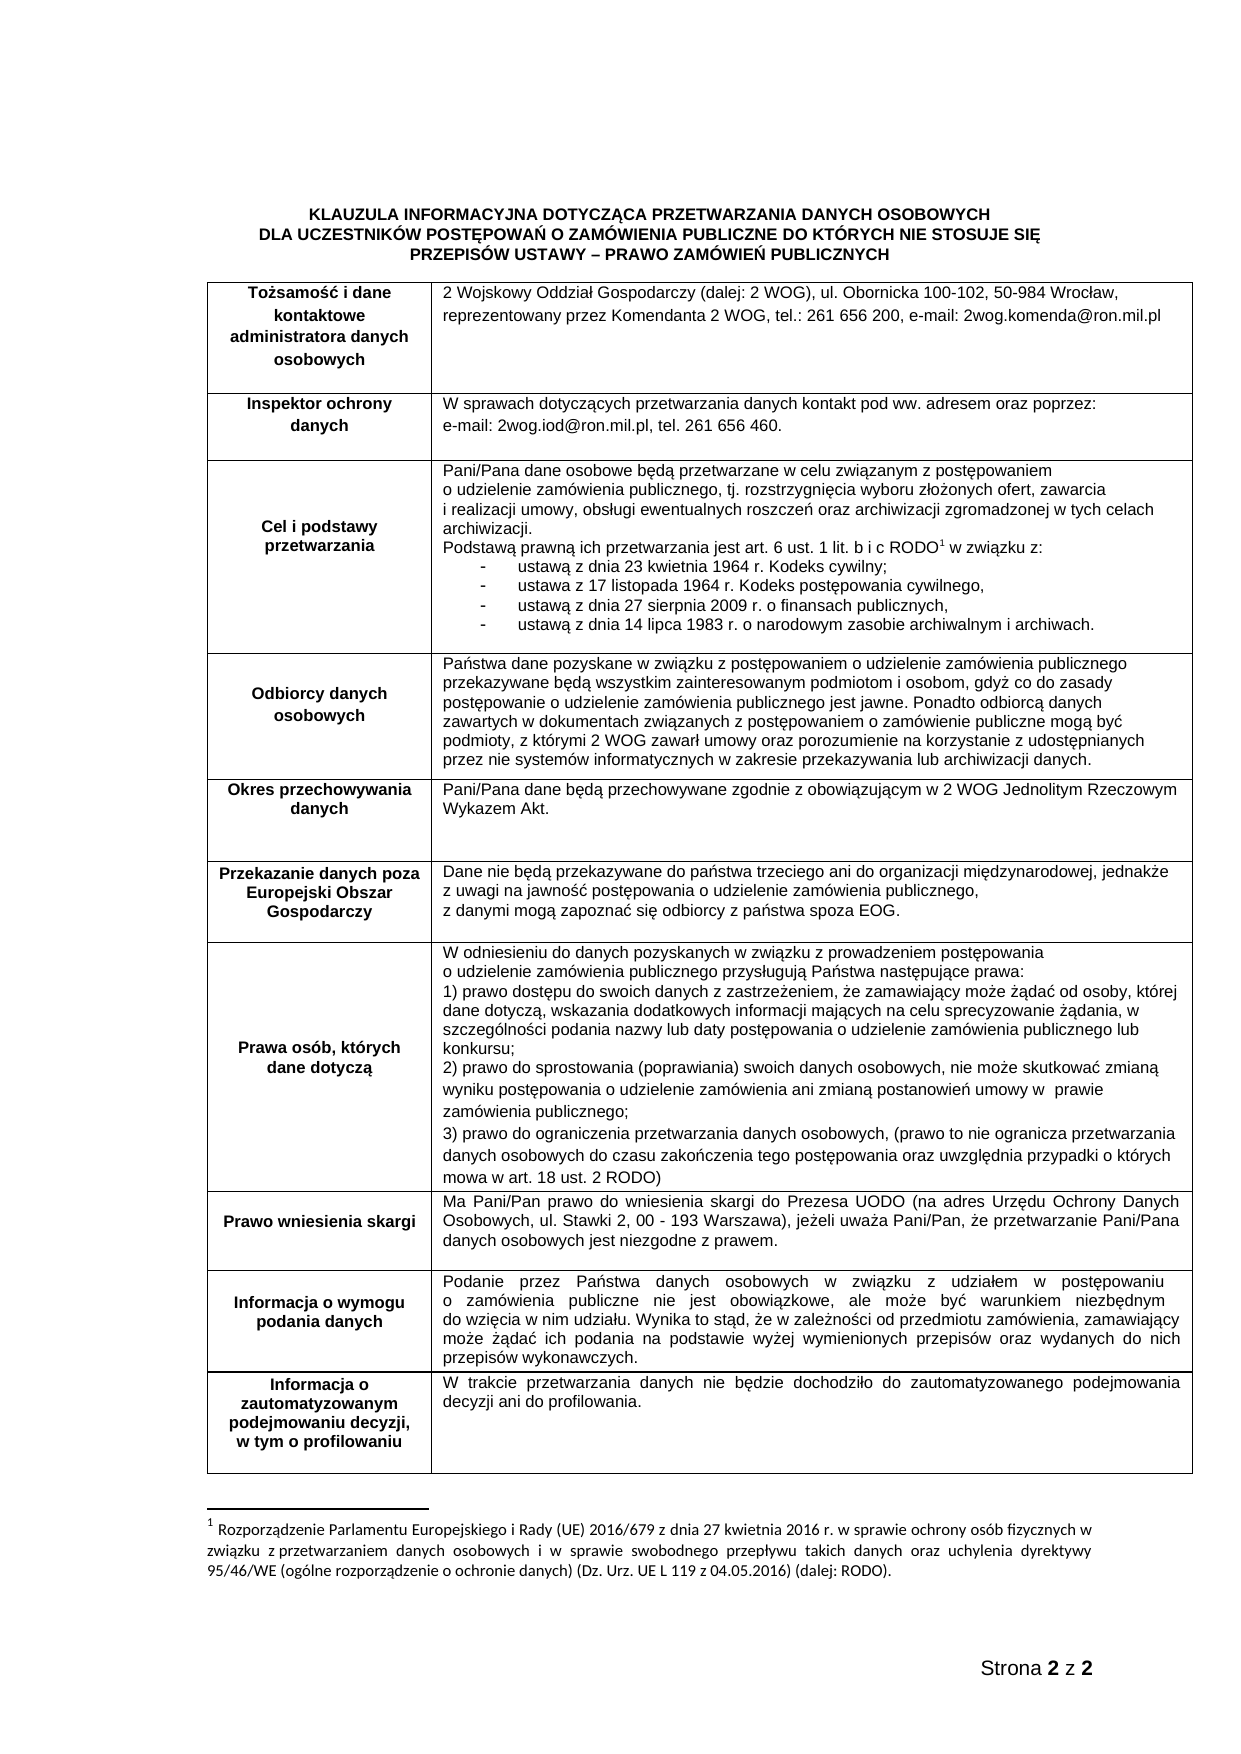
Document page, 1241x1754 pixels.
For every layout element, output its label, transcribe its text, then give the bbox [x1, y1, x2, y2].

table_cell Inspektor ochrony danych [208, 394, 431, 460]
table_cell W trakcie przetwarzania danych nie będzie dochodziło do zautomatyzowanego podejmowania decyzji ani do profilowania. [432, 1373, 1192, 1473]
table_cell Podanie przez Państwa danych osobowych w związku z udziałem w postępowaniu o zamówienia publiczne nie jest obowiązkowe, ale może być warunkiem niezbędnym do wzięcia w nim udziału. Wynika to stąd, że w zależności od przedmiotu zamówienia, zamawiający może żądać ich podania na podstawie wyżej wymienionych przepisów oraz wydanych do nich przepisów wykonawczych. [432, 1271, 1192, 1371]
table_cell Informacja o wymogu podania danych [208, 1271, 431, 1371]
table_cell Ma Pani/Pan prawo do wniesienia skargi do Prezesa UODO (na adres Urzędu Ochrony Danych Osobowych, ul. Stawki 2, 00 - 193 Warszawa), jeżeli uważa Pani/Pan, że przetwarzanie Pani/Pana danych osobowych jest niezgodne z prawem. [432, 1192, 1192, 1270]
table_cell Okres przechowywania danych [208, 780, 431, 861]
table_cell Państwa dane pozyskane w związku z postępowaniem o udzielenie zamówienia publicznego przekazywane będą wszystkim zainteresowanym podmiotom i osobom, gdyż co do zasady postępowanie o udzielenie zamówienia publicznego jest jawne. Ponadto odbiorcą danych zawartych w dokumentach związanych z postępowaniem o zamówienie publiczne mogą być podmioty, z którymi 2 WOG zawarł umowy oraz porozumienie na korzystanie z udostępnianych przez nie systemów informatycznych w zakresie przekazywania lub archiwizacji danych. [432, 654, 1192, 779]
table_cell Przekazanie danych poza Europejski Obszar Gospodarczy [208, 862, 431, 942]
table_cell W sprawach dotyczących przetwarzania danych kontakt pod ww. adresem oraz poprzez: e-mail: 2wog.iod@ron.mil.pl, tel. 261 656 460. [432, 394, 1192, 460]
table_cell Dane nie będą przekazywane do państwa trzeciego ani do organizacji międzynarodowej, jednakże z uwagi na jawność postępowania o udzielenie zamówienia publicznego, z danymi mogą zapoznać się odbiorcy z państwa spoza EOG. [432, 862, 1192, 942]
text DLA UCZESTNIKÓW POSTĘPOWAŃ O ZAMÓWIENIA PUBLICZNE DO KTÓRYCH NIE STOSUJE SIĘ PRZEPISÓW USTAWY – PRAWO ZAMÓWIEŃ PUBLICZNYCH [207, 224, 1092, 264]
table_cell Pani/Pana dane będą przechowywane zgodnie z obowiązującym w 2 WOG Jednolitym Rzeczowym Wykazem Akt. [432, 780, 1192, 861]
table_cell Odbiorcy danych osobowych [208, 654, 431, 779]
table_cell Prawo wniesienia skargi [208, 1192, 431, 1270]
text KLAUZULA INFORMACYJNA DOTYCZĄCA PRZETWARZANIA DANYCH OSOBOWYCH [207, 205, 1092, 224]
table_cell Cel i podstawy przetwarzania [208, 461, 431, 653]
table_cell Pani/Pana dane osobowe będą przetwarzane w celu związanym z postępowaniem o udzielenie zamówienia publicznego, tj. rozstrzygnięcia wyboru złożonych ofert, zawarcia i realizacji umowy, obsługi ewentualnych roszczeń oraz archiwizacji zgromadzonej w tych celach archiwizacji. Podstawą prawną ich przetwarzania jest art. 6 ust. 1 lit. b i c RODO w związku z: ustawą z dnia 23 kwietnia 1964 r. Kodeks cywilny; ustawa z 17 listopada 1964 r. Kodeks postępowania cywilnego, ustawą z dnia 27 sierpnia 2009 r. o finansach publicznych, ustawą z dnia 14 lipca 1983 r. o narodowym zasobie archiwalnym i archiwach. [432, 461, 1192, 653]
table_cell W odniesieniu do danych pozyskanych w związku z prowadzeniem postępowania o udzielenie zamówienia publicznego przysługują Państwa następujące prawa: 1) prawo dostępu do swoich danych z zastrzeżeniem, że zamawiający może żądać od osoby, której dane dotyczą, wskazania dodatkowych informacji mających na celu sprecyzowanie żądania, w szczególności podania nazwy lub daty postępowania o udzielenie zamówienia publicznego lub konkursu; 2) prawo do sprostowania (poprawiania) swoich danych osobowych, nie może skutkować zmianą wyniku postępowania o udzielenie zamówienia ani zmianą postanowień umowy w prawie zamówienia publicznego; 3) prawo do ograniczenia przetwarzania danych osobowych, (prawo to nie ogranicza przetwarzania danych osobowych do czasu zakończenia tego postępowania oraz uwzględnia przypadki o których mowa w art. 18 ust. 2 RODO) [432, 943, 1192, 1191]
table_cell Prawa osób, których dane dotyczą [208, 943, 431, 1191]
table_header 2 Wojskowy Oddział Gospodarczy (dalej: 2 WOG), ul. Obornicka 100-102, 50-984 Wrocław, reprezentowany przez Komendanta 2 WOG, tel.: 261 656 200, e-mail: 2wog.komenda@ron.mil.pl [432, 283, 1192, 393]
table_cell Informacja o zautomatyzowanym podejmowaniu decyzji, w tym o profilowaniu [208, 1373, 431, 1473]
table_header Tożsamość i dane kontaktowe administratora danych osobowych [208, 283, 431, 393]
